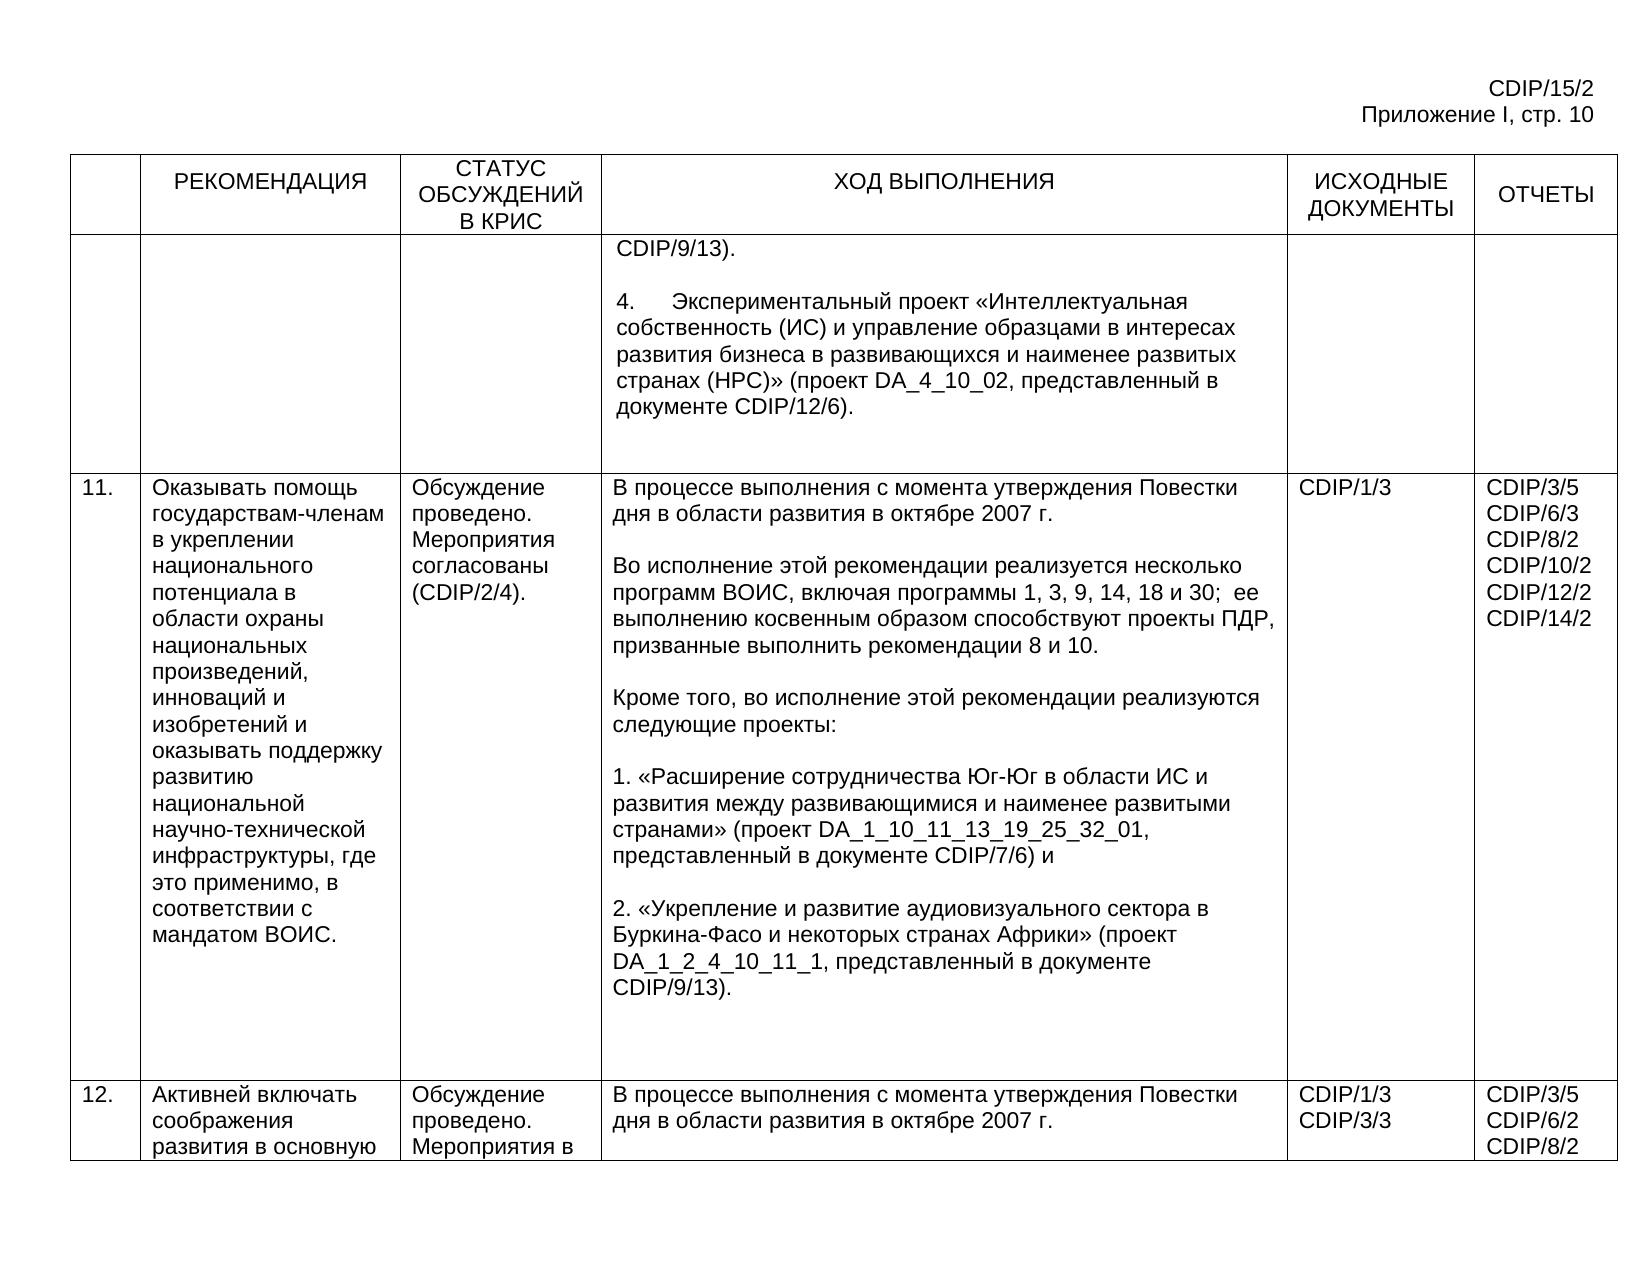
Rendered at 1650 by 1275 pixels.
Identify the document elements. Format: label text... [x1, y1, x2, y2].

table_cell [141, 1081, 400, 1160]
table_header РЕКОМЕНДАЦИЯ [141, 155, 400, 234]
table_header СТАТУС ОБСУЖДЕНИЙ В КРИС [401, 155, 601, 234]
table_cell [602, 235, 1287, 472]
table_cell В процессе выполнения с момента утверждения Повестки дня в области развития в октябре 2007 г. Во исполнение этой рекомендации реализуется несколько программ ВОИС, включая программы 1, 3, 9, 14, 18 и 30; ее выполнению косвенным образом способствуют проекты ПДР, призванные выполнить рекомендации 8 и 10. Кроме того, во исполнение этой рекомендации реализуются следующие проекты: 1. «Расширение сотрудничества Юг-Юг в области ИС и развития между развивающимися и наименее развитыми странами» (проект DA_1_10_11_13_19_25_32_01, представленный в документе CDIP/7/6) и 2. «Укрепление и развитие аудиовизуального сектора в Буркина-Фасо и некоторых странах Африки» (проект DA_1_2_4_10_11_1, представленный в документе CDIP/9/13). [602, 474, 1287, 1079]
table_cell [401, 235, 601, 472]
table_cell CDIP/1/3 CDIP/3/3 [1288, 1081, 1474, 1160]
table_cell Обсуждение проведено. Мероприятия согласованы (CDIP/2/4). [401, 474, 601, 1079]
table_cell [602, 1081, 1287, 1160]
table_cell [1475, 235, 1617, 472]
table_header [71, 155, 140, 234]
table_header ХОД ВЫПОЛНЕНИЯ [602, 155, 1287, 234]
table_cell [71, 235, 140, 472]
table_cell CDIP/1/3 [1288, 474, 1474, 1079]
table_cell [1288, 235, 1474, 472]
table_cell [71, 474, 140, 1079]
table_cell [401, 1081, 601, 1160]
table_header ОТЧЕТЫ [1475, 155, 1617, 234]
table_header ИСХОДНЫЕ ДОКУМЕНТЫ [1288, 155, 1474, 234]
table_cell Оказывать помощь государствам-членам в укреплении национального потенциала в области охраны национальных произведений, инноваций и изобретений и оказывать поддержку развитию национальной научно-технической инфраструктуры, где это применимо, в соответствии с мандатом ВОИС. [141, 474, 400, 1079]
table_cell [1475, 1081, 1617, 1160]
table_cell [141, 235, 400, 472]
table_cell CDIP/3/5 CDIP/6/3 CDIP/8/2 CDIP/10/2 CDIP/12/2 CDIP/14/2 [1475, 474, 1617, 1079]
table_cell [71, 1081, 140, 1160]
